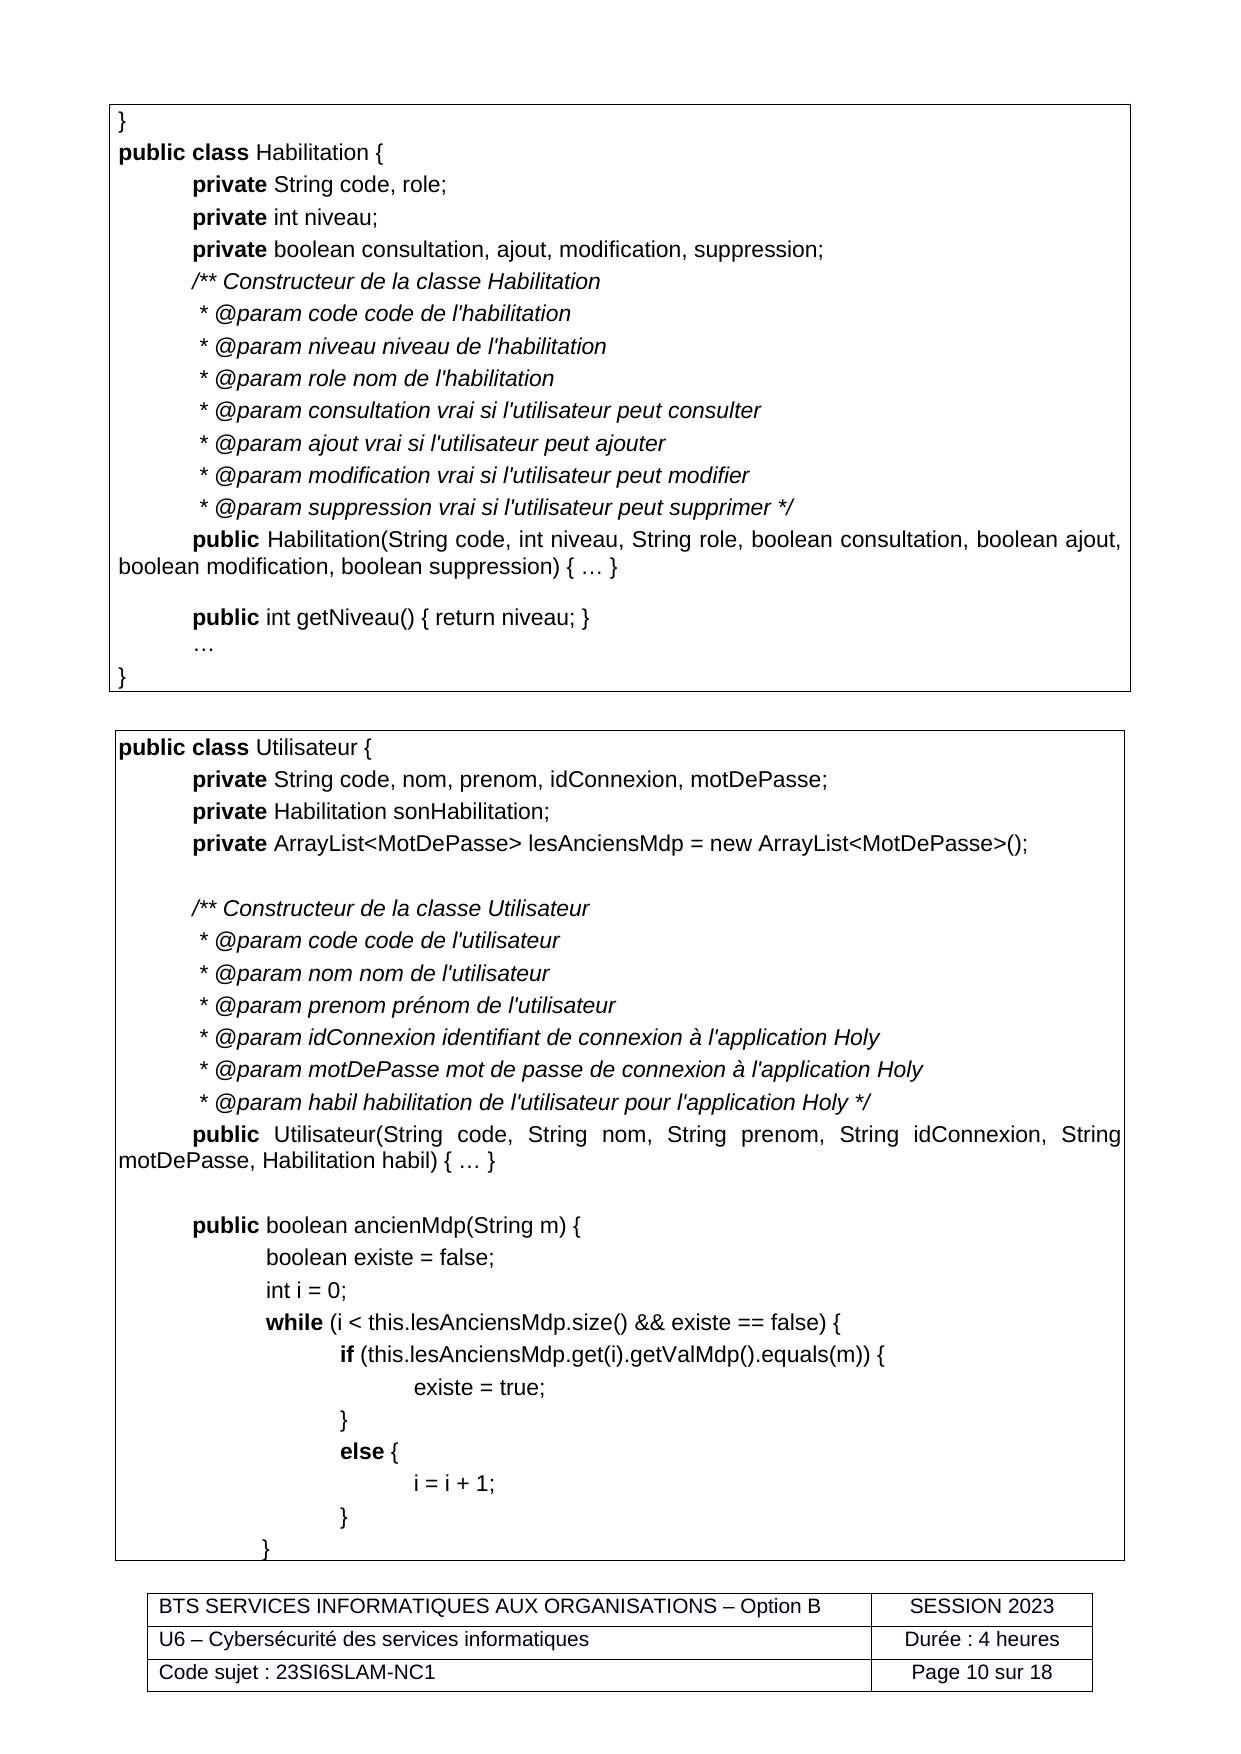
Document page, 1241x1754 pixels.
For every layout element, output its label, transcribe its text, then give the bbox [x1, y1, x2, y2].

text while (i < this.lesAnciensMdp.size() && existe == false) { [116, 1306, 1124, 1335]
text * @param consultation vrai si l'utilisateur peut consulter [110, 394, 1130, 423]
text i = i + 1; [116, 1467, 1124, 1497]
text private boolean consultation, ajout, modification, suppression; [110, 233, 1130, 262]
text public class Habilitation { [110, 136, 1130, 165]
text * @param suppression vrai si l'utilisateur peut supprimer */ [110, 491, 1130, 520]
text public Utilisateur(String code, String nom, String prenom, String idConnexion, String motDePasse, Habilitation habil) { … } [116, 1118, 1124, 1174]
text private int niveau; [110, 200, 1130, 230]
text boolean existe = false; [116, 1241, 1124, 1271]
text * @param nom nom de l'utilisateur [116, 956, 1124, 986]
text int i = 0; [116, 1273, 1124, 1303]
text * @param role nom de l'habilitation [110, 362, 1130, 391]
text … [118, 630, 1122, 657]
text * @param niveau niveau de l'habilitation [110, 329, 1130, 359]
text * @param habil habilitation de l'utilisateur pour l'application Holy */ [116, 1086, 1124, 1115]
text existe = true; [116, 1370, 1124, 1400]
text * @param motDePasse mot de passe de connexion à l'application Holy [116, 1053, 1124, 1083]
text public boolean ancienMdp(String m) { [116, 1209, 1124, 1238]
text } [116, 1403, 1124, 1432]
text * @param idConnexion identifiant de connexion à l'application Holy [116, 1021, 1124, 1051]
text /** Constructeur de la classe Utilisateur [116, 892, 1124, 921]
text * @param ajout vrai si l'utilisateur peut ajouter [110, 426, 1130, 456]
text } [116, 1499, 1124, 1529]
text * @param code code de l'utilisateur [116, 924, 1124, 954]
text private ArrayList<MotDePasse> lesAnciensMdp = new ArrayList<MotDePasse>(); [116, 827, 1124, 857]
text else { [116, 1435, 1124, 1464]
text * @param modification vrai si l'utilisateur peut modifier [110, 459, 1130, 488]
text public int getNiveau() { return niveau; } [110, 601, 1130, 630]
text } [110, 659, 1130, 691]
text } [116, 1532, 1124, 1560]
text * @param code code de l'habilitation [110, 297, 1130, 327]
text public class Utilisateur { [116, 731, 1124, 760]
text private Habilitation sonHabilitation; [116, 795, 1124, 824]
text public Habilitation(String code, int niveau, String role, boolean consultation, boolean ajout, boolean modification, boolean suppression) { … } [110, 523, 1130, 579]
text } [110, 105, 1130, 133]
text if (this.lesAnciensMdp.get(i).getValMdp().equals(m)) { [116, 1338, 1124, 1367]
text private String code, nom, prenom, idConnexion, motDePasse; [116, 763, 1124, 792]
text /** Constructeur de la classe Habilitation [110, 265, 1130, 294]
text * @param prenom prénom de l'utilisateur [116, 989, 1124, 1018]
text private String code, role; [110, 168, 1130, 197]
